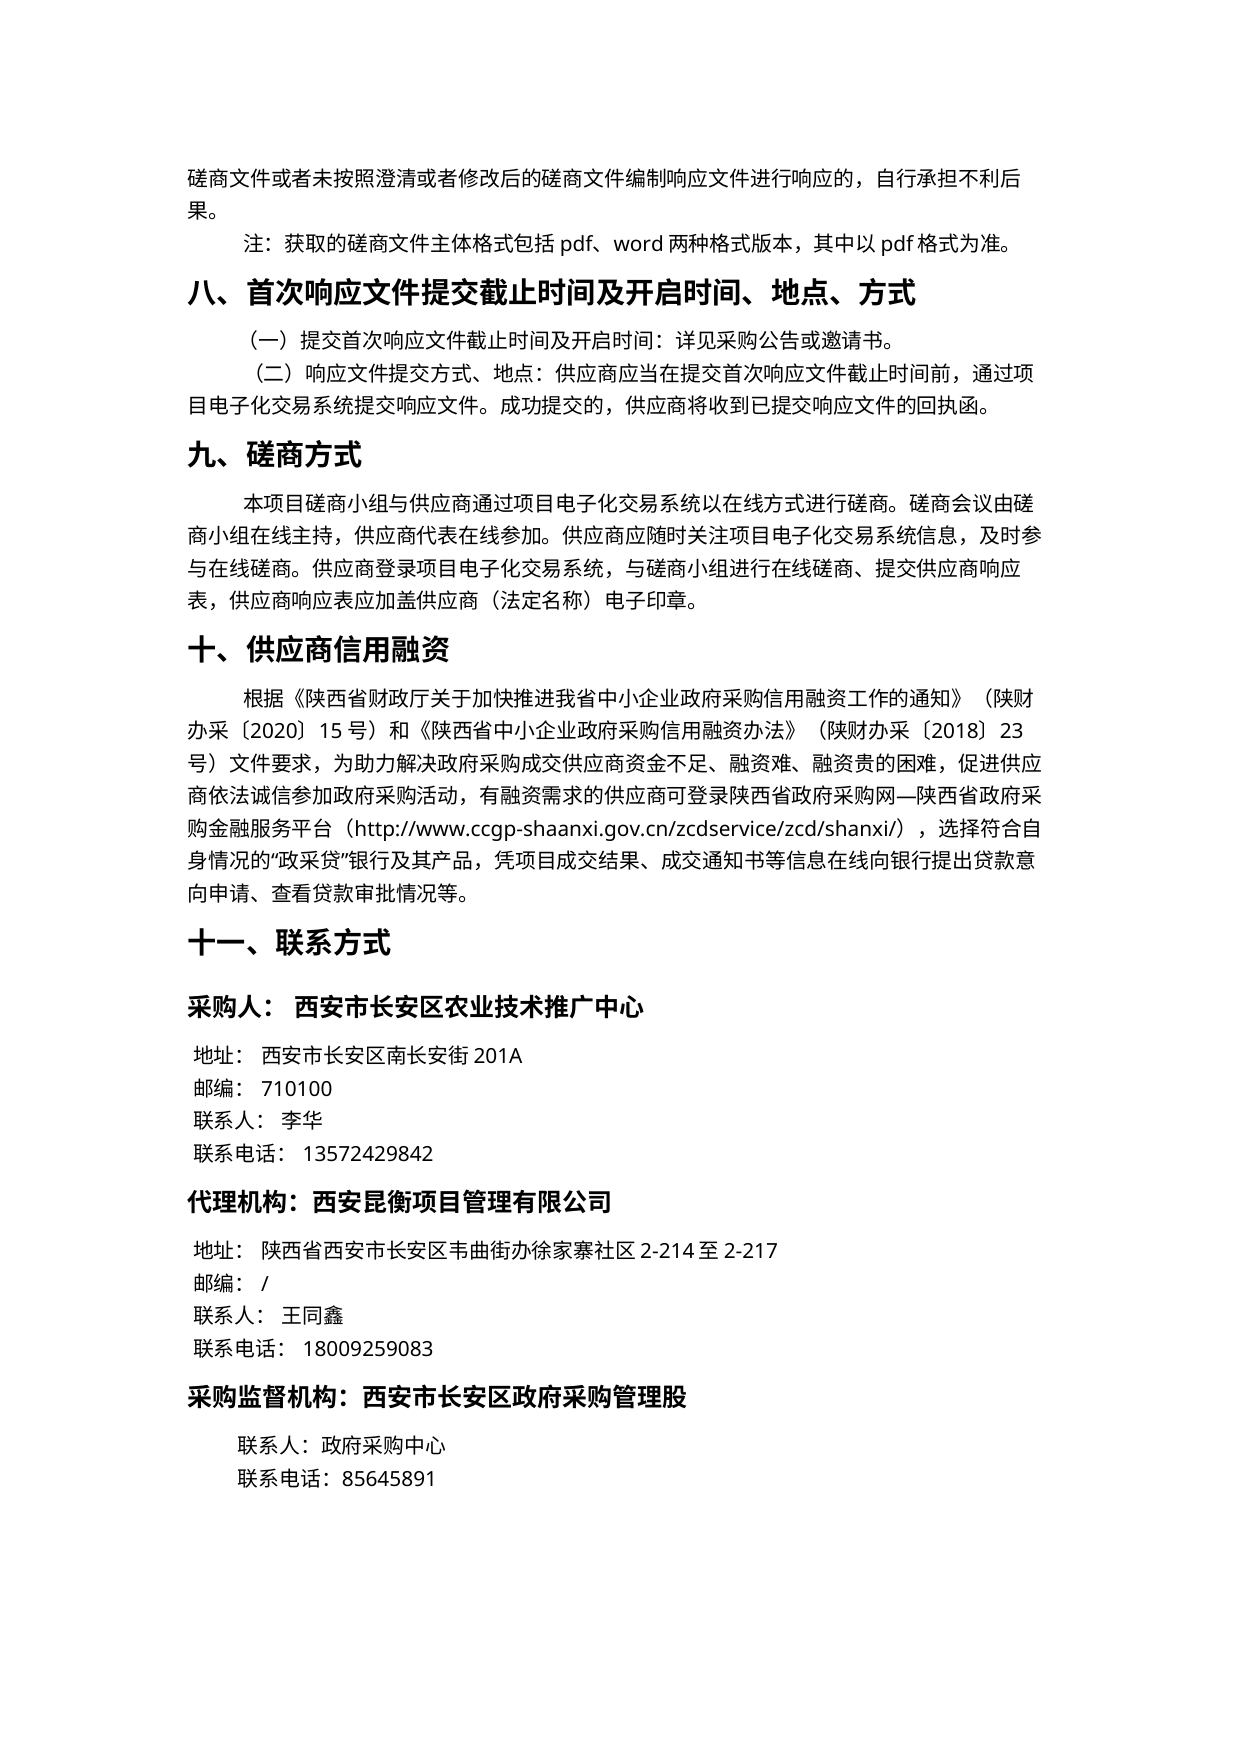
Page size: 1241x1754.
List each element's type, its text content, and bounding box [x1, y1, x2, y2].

text 联系人： 李华 [187, 1104, 1053, 1137]
text 邮编： / [187, 1267, 1053, 1299]
text 地址： 西安市长安区南长安街201A [187, 1039, 1053, 1072]
text 十、供应商信用融资 [187, 617, 1053, 682]
text 十一、联系方式 [187, 909, 1053, 974]
text 根据《陕西省财政厅关于加快推进我省中小企业政府采购信用融资工作的通知》（陕财办采〔2020〕15 号）和《陕西省中小企业政府采购信用融资办法》（陕财办采〔2018〕23 号）文件要求，为助力解决政府采购成交供应商资金不足、融资难、融资贵的困难，促进供应商依法诚信参加政府采购活动，有融资需求的供应商可登录陕西省政府采购网—陕西省政府采购金融服务平台（http://www.ccgp-shaanxi.gov.cn/zcdservice/zcd/shanxi/），选择符合自身情况的“政采贷”银行及其产品，凭项目成交结果、成交通知书等信息在线向银行提出贷款意向申请、查看贷款审批情况等。 [187, 682, 1053, 909]
text 八、首次响应文件提交截止时间及开启时间、地点、方式 [187, 259, 1053, 324]
text 注：获取的磋商文件主体格式包括pdf、word两种格式版本，其中以pdf格式为准。 [187, 227, 1053, 259]
text 九、磋商方式 [187, 422, 1053, 487]
text 代理机构：西安昆衡项目管理有限公司 [187, 1169, 1053, 1234]
text 邮编： 710100 [187, 1072, 1053, 1104]
text （二）响应文件提交方式、地点：供应商应当在提交首次响应文件截止时间前，通过项目电子化交易系统提交响应文件。成功提交的，供应商将收到已提交响应文件的回执函。 [187, 357, 1053, 422]
text 联系电话：85645891 [187, 1462, 1053, 1494]
text （一）提交首次响应文件截止时间及开启时间：详见采购公告或邀请书。 [187, 324, 1053, 357]
text 联系人： 王同鑫 [187, 1299, 1053, 1332]
text 本项目磋商小组与供应商通过项目电子化交易系统以在线方式进行磋商。磋商会议由磋商小组在线主持，供应商代表在线参加。供应商应随时关注项目电子化交易系统信息，及时参与在线磋商。供应商登录项目电子化交易系统，与磋商小组进行在线磋商、提交供应商响应表，供应商响应表应加盖供应商（法定名称）电子印章。 [187, 487, 1053, 617]
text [187, 162, 1053, 227]
text 联系电话： 13572429842 [187, 1137, 1053, 1169]
text 联系人：政府采购中心 [187, 1429, 1053, 1462]
text 采购监督机构：西安市长安区政府采购管理股 [187, 1364, 1053, 1429]
text 联系电话： 18009259083 [187, 1332, 1053, 1364]
text 采购人： 西安市长安区农业技术推广中心 [187, 974, 1053, 1039]
text 地址： 陕西省西安市长安区韦曲街办徐家寨社区2-214至2-217 [187, 1234, 1053, 1267]
